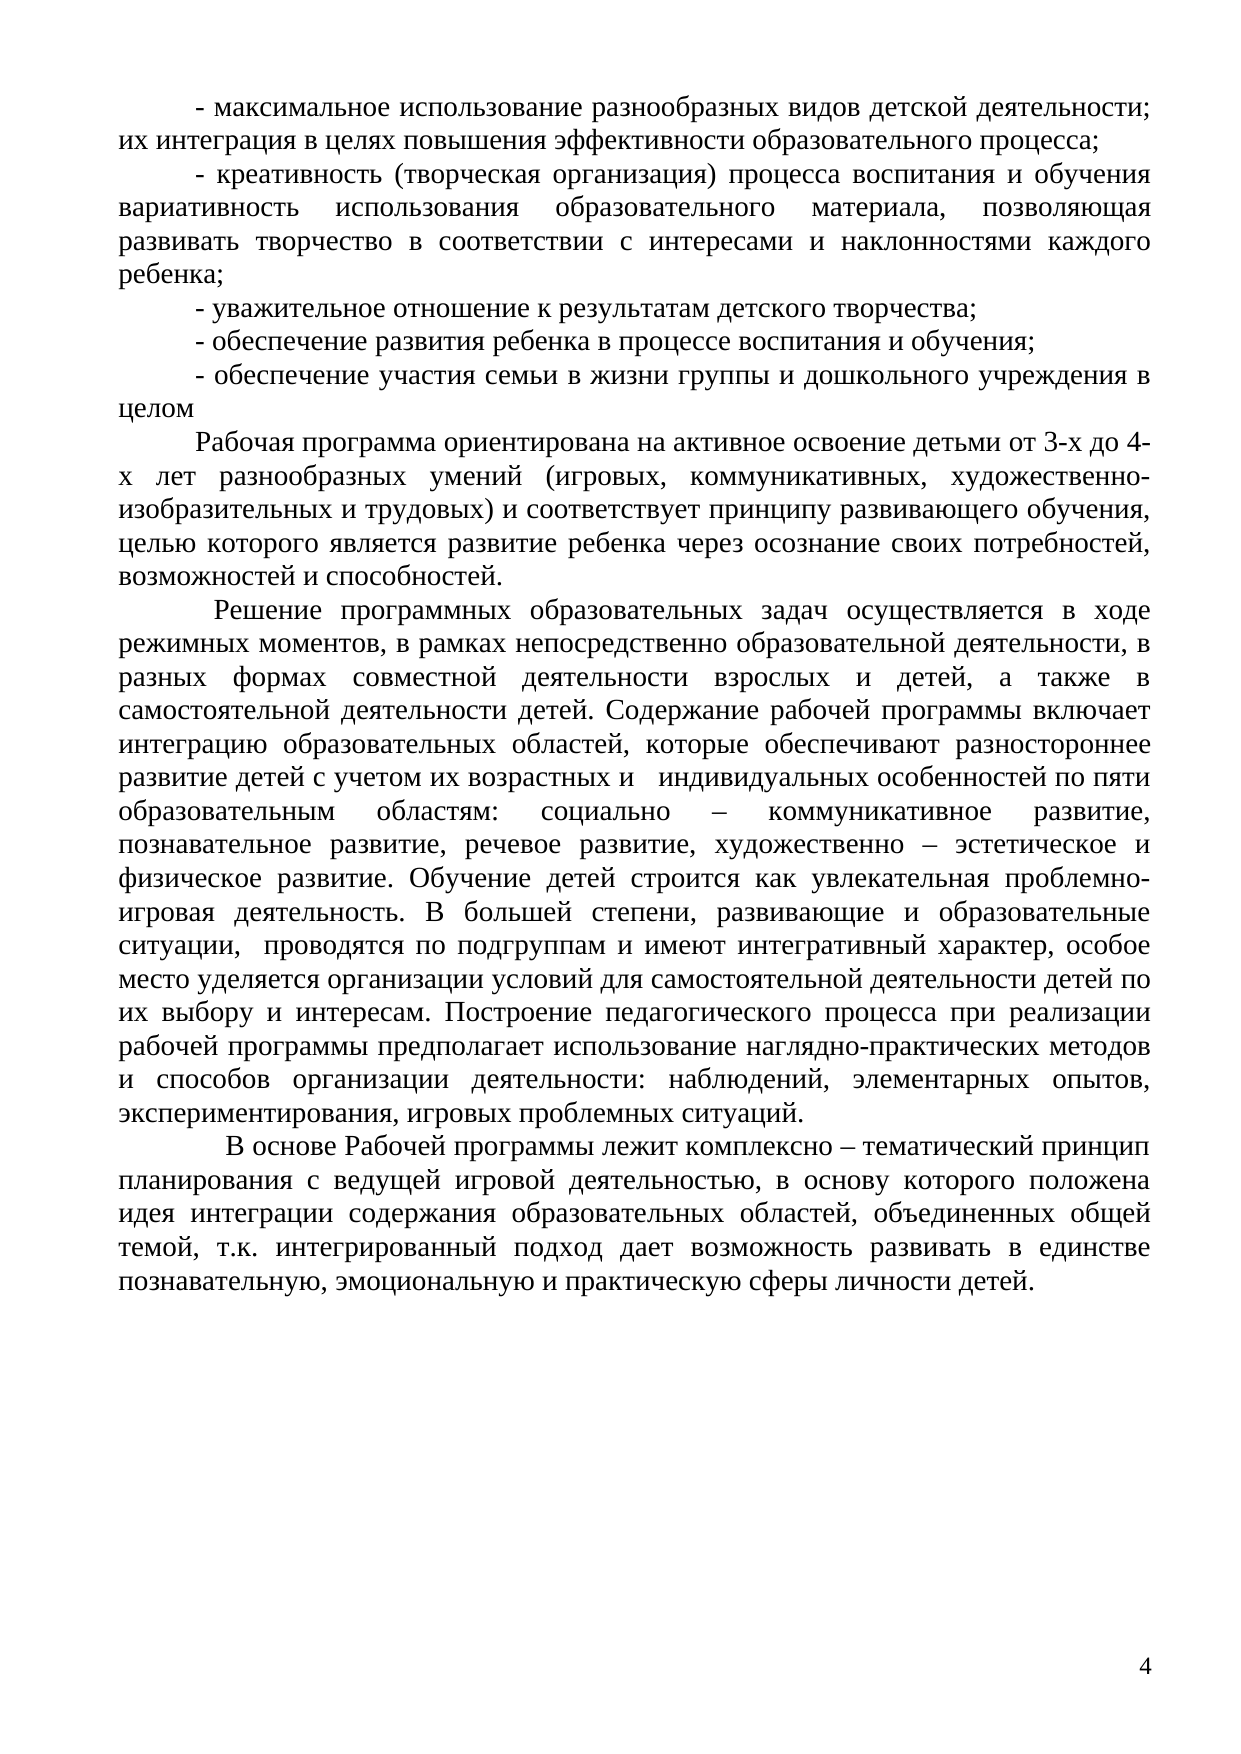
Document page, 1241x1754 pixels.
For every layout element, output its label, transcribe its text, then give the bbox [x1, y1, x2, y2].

text Решение программных образовательных задач осуществляется в ходе режимных моментов, в рамках непосредственно образовательной деятельности, в разных формах совместной деятельности взрослых и детей, а также в самостоятельной деятельности детей. Содержание рабочей программы включает интеграцию образовательных областей, которые обеспечивают разностороннее развитие детей с учетом их возрастных и индивидуальных особенностей по пяти образовательным областям: социально – коммуникативное развитие, познавательное развитие, речевое развитие, художественно – эстетическое и физическое развитие. Обучение детей строится как увлекательная проблемно-игровая деятельность. В большей степени, развивающие и образовательные ситуации, проводятся по подгруппам и имеют интегративный характер, особое место уделяется организации условий для самостоятельной деятельности детей по их выбору и интересам. Построение педагогического процесса при реализации рабочей программы предполагает использование наглядно-практических методов и способов организации деятельности: наблюдений, элементарных опытов, экспериментирования, игровых проблемных ситуаций. [118, 592, 1152, 1128]
text - уважительное отношение к результатам детского творчества; [118, 290, 1152, 323]
text Рабочая программа ориентирована на активное освоение детьми от 3-х до 4-х лет разнообразных умений (игровых, коммуникативных, художественно- изобразительных и трудовых) и соответствует принципу развивающего обучения, целью которого является развитие ребенка через осознание своих потребностей, возможностей и способностей. [118, 424, 1152, 592]
text - креативность (творческая организация) процесса воспитания и обучения вариативность использования образовательного материала, позволяющая развивать творчество в соответствии с интересами и наклонностями каждого ребенка; [118, 156, 1152, 290]
text В основе Рабочей программы лежит комплексно – тематический принцип планирования с ведущей игровой деятельностью, в основу которого положена идея интеграции содержания образовательных областей, объединенных общей темой, т.к. интегрированный подход дает возможность развивать в единстве познавательную, эмоциональную и практическую сферы личности детей. [118, 1128, 1152, 1296]
text - максимальное использование разнообразных видов детской деятельности; их интеграция в целях повышения эффективности образовательного процесса; [118, 89, 1152, 156]
text - обеспечение развития ребенка в процессе воспитания и обучения; [118, 323, 1152, 357]
text - обеспечение участия семьи в жизни группы и дошкольного учреждения в целом [118, 357, 1152, 424]
